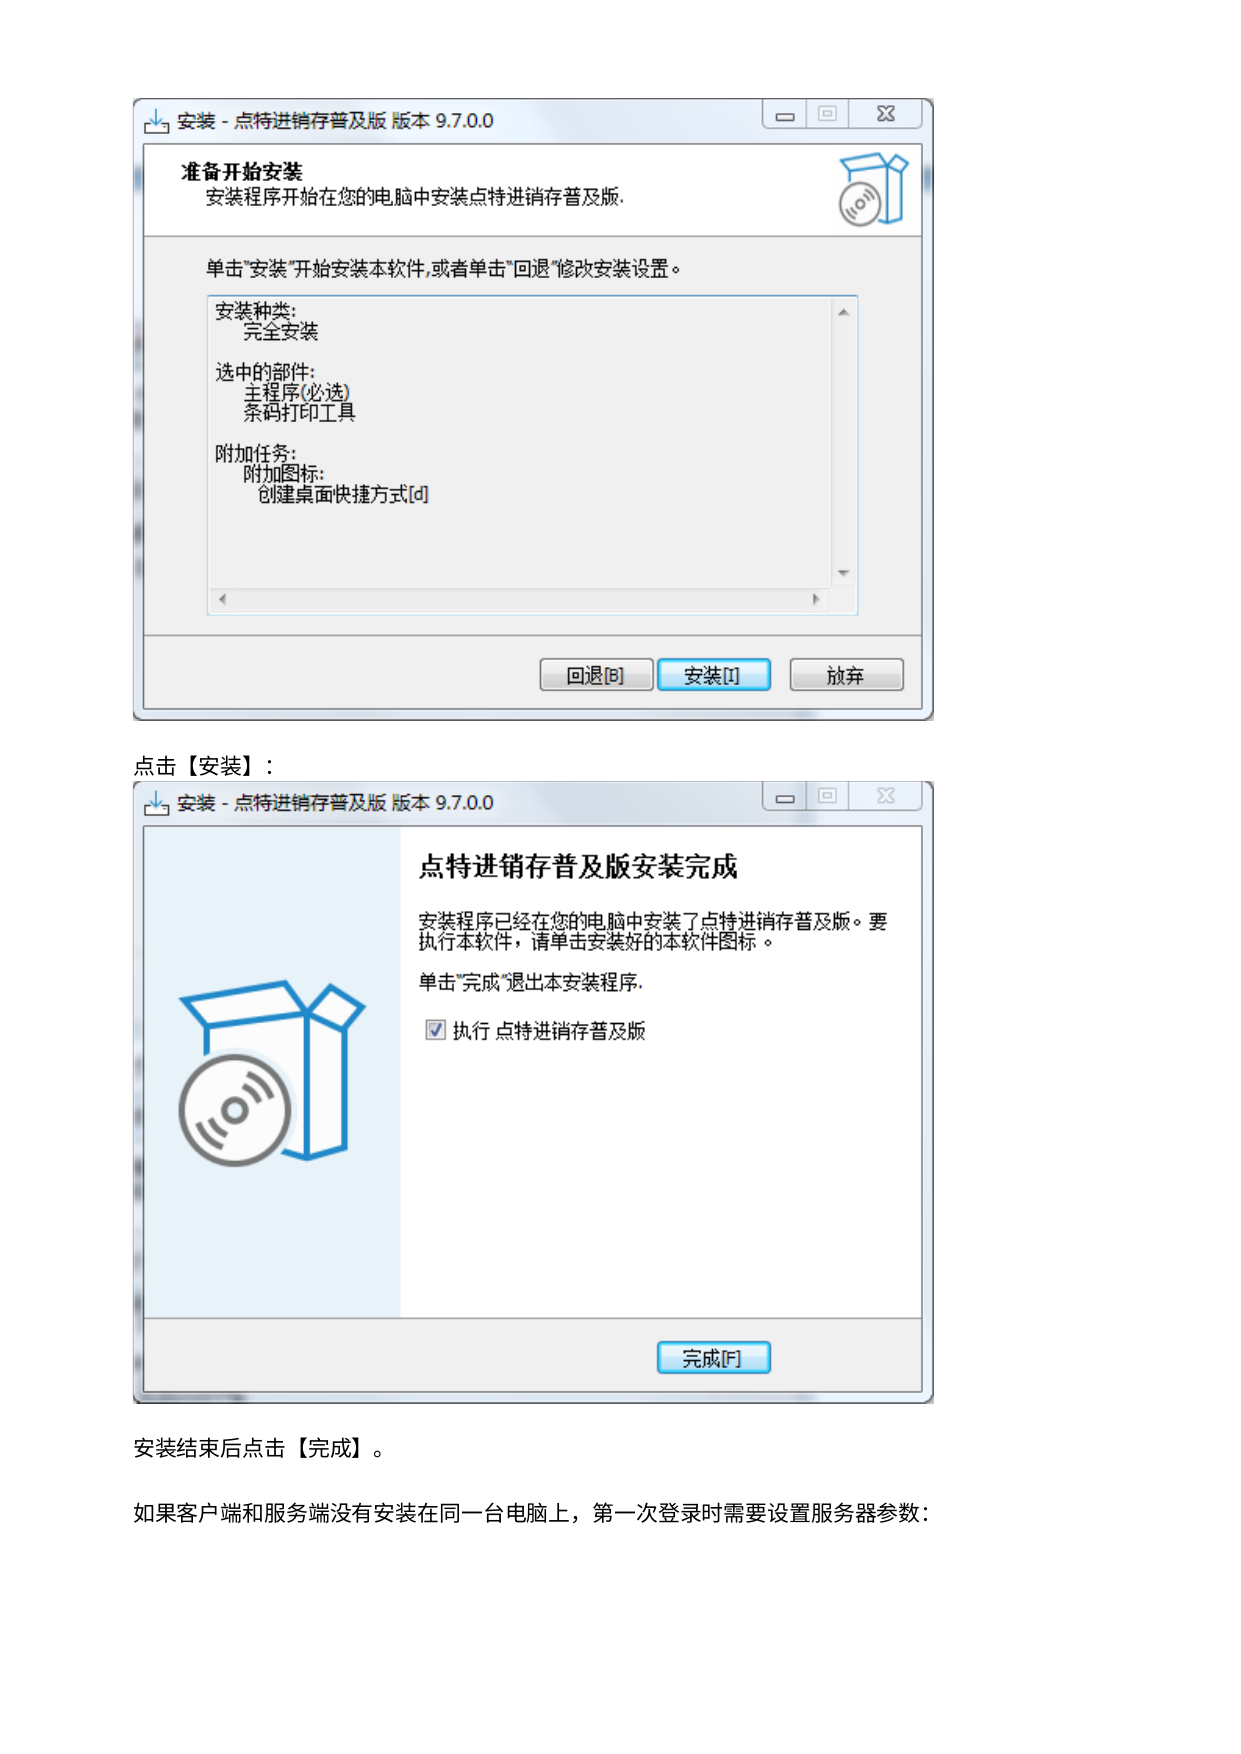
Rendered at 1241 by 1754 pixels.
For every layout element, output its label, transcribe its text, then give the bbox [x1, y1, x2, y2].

text 如果客户端和服务端没有安装在同一台电脑上，第一次登录时需要设置服务器参数： [133, 1496, 1122, 1528]
picture [132, 781, 934, 1404]
text 安装结束后点击【完成】。 [133, 1431, 1122, 1463]
text 点击【安装】： [133, 748, 1122, 781]
picture [132, 98, 934, 721]
